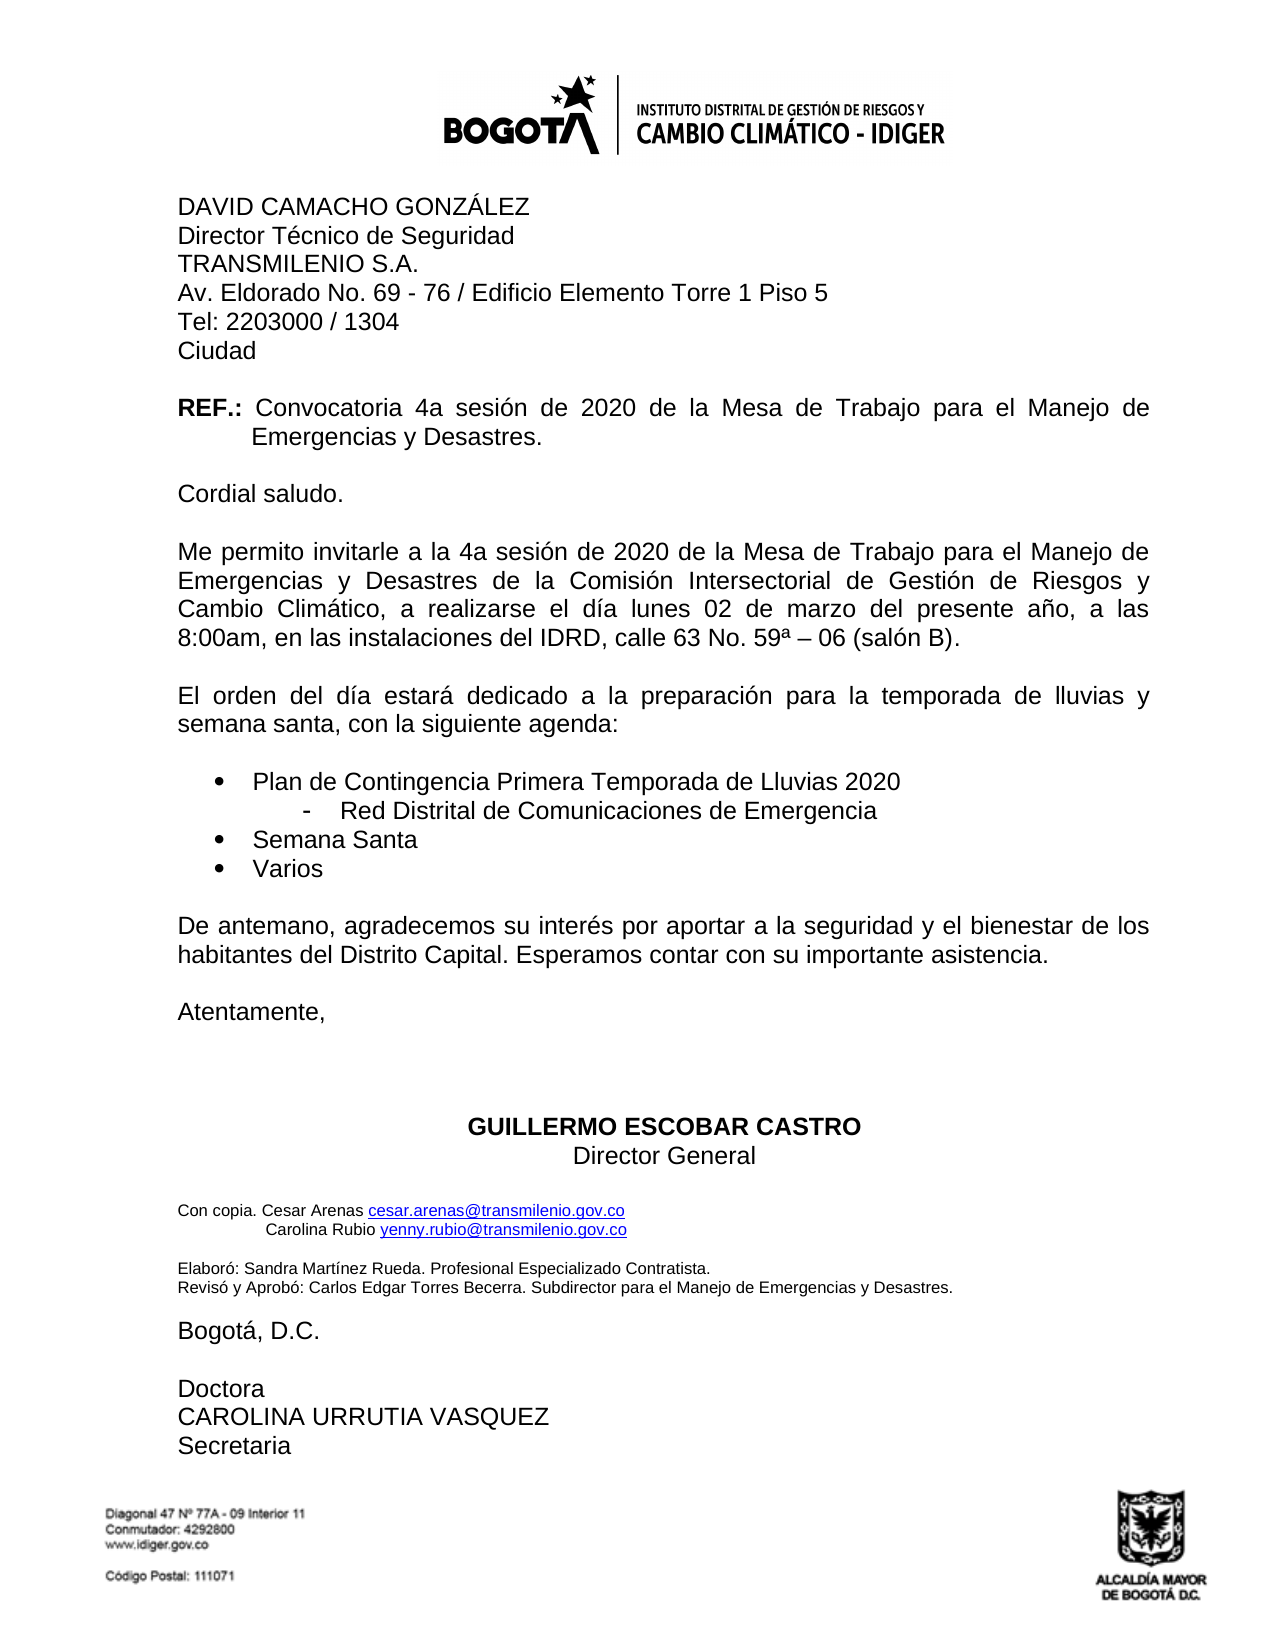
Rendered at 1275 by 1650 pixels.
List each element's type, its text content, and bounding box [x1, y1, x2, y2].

text Ciudad [177, 336, 1152, 364]
text Av. Eldorado No. 69 - 76 / Edificio Elemento Torre 1 Piso 5 [177, 278, 1152, 307]
text Elaboró: Sandra Martínez Rueda. Profesional Especializado Contratista. [177, 1258, 1152, 1278]
text Secretaria [177, 1431, 1152, 1460]
text Atentamente, [177, 997, 1152, 1026]
list Plan de Contingencia Primera Temporada de Lluvias 2020 [215, 767, 1152, 796]
text Doctora [177, 1373, 1152, 1402]
text Me permito invitarle a la 4a sesión de 2020 de la Mesa de Trabajo para el Manejo de Emergencias y Desastres de la Comisión Intersectorial de Gestión de Riesgos y Cambio Climático, a realizarse el día lunes 02 de marzo del presente año, a las 8:00am, en las instalaciones del IDRD, calle 63 No. 59ª – 06 (salón B). [177, 537, 1152, 652]
text TRANSMILENIO S.A. [177, 249, 1152, 278]
text El orden del día estará dedicado a la preparación para la temporada de lluvias y semana santa, con la siguiente agenda: [177, 681, 1152, 738]
text Con copia. Cesar Arenas cesar.arenas@transmilenio.gov.co [177, 1201, 1152, 1220]
list Varios [215, 853, 1152, 882]
subtitle GUILLERMO ESCOBAR CASTRO [177, 1112, 1152, 1141]
text REF.: Convocatoria 4a sesión de 2020 de la Mesa de Trabajo para el Manejo de Emergencias y Desastres. [177, 393, 1152, 451]
picture [436, 71, 953, 166]
text Director Técnico de Seguridad [177, 221, 1152, 249]
list Semana Santa [215, 825, 1152, 853]
text Revisó y Aprobó: Carlos Edgar Torres Becerra. Subdirector para el Manejo de Emergencias y Desastres. [177, 1278, 1152, 1297]
text Director General [177, 1141, 1152, 1170]
list Red Distrital de Comunicaciones de Emergencia [302, 796, 1152, 825]
text De antemano, agradecemos su interés por aportar a la seguridad y el bienestar de los habitantes del Distrito Capital. Esperamos contar con su importante asistencia. [177, 911, 1152, 969]
text CAROLINA URRUTIA VASQUEZ [177, 1402, 1152, 1431]
text Carolina Rubio yenny.rubio@transmilenio.gov.co [177, 1220, 1152, 1239]
text Cordial saludo. [177, 479, 1152, 508]
text DAVID CAMACHO GONZÁLEZ [177, 192, 1152, 221]
text Tel: 2203000 / 1304 [177, 307, 1152, 336]
text Bogotá, D.C. [177, 1316, 1152, 1345]
